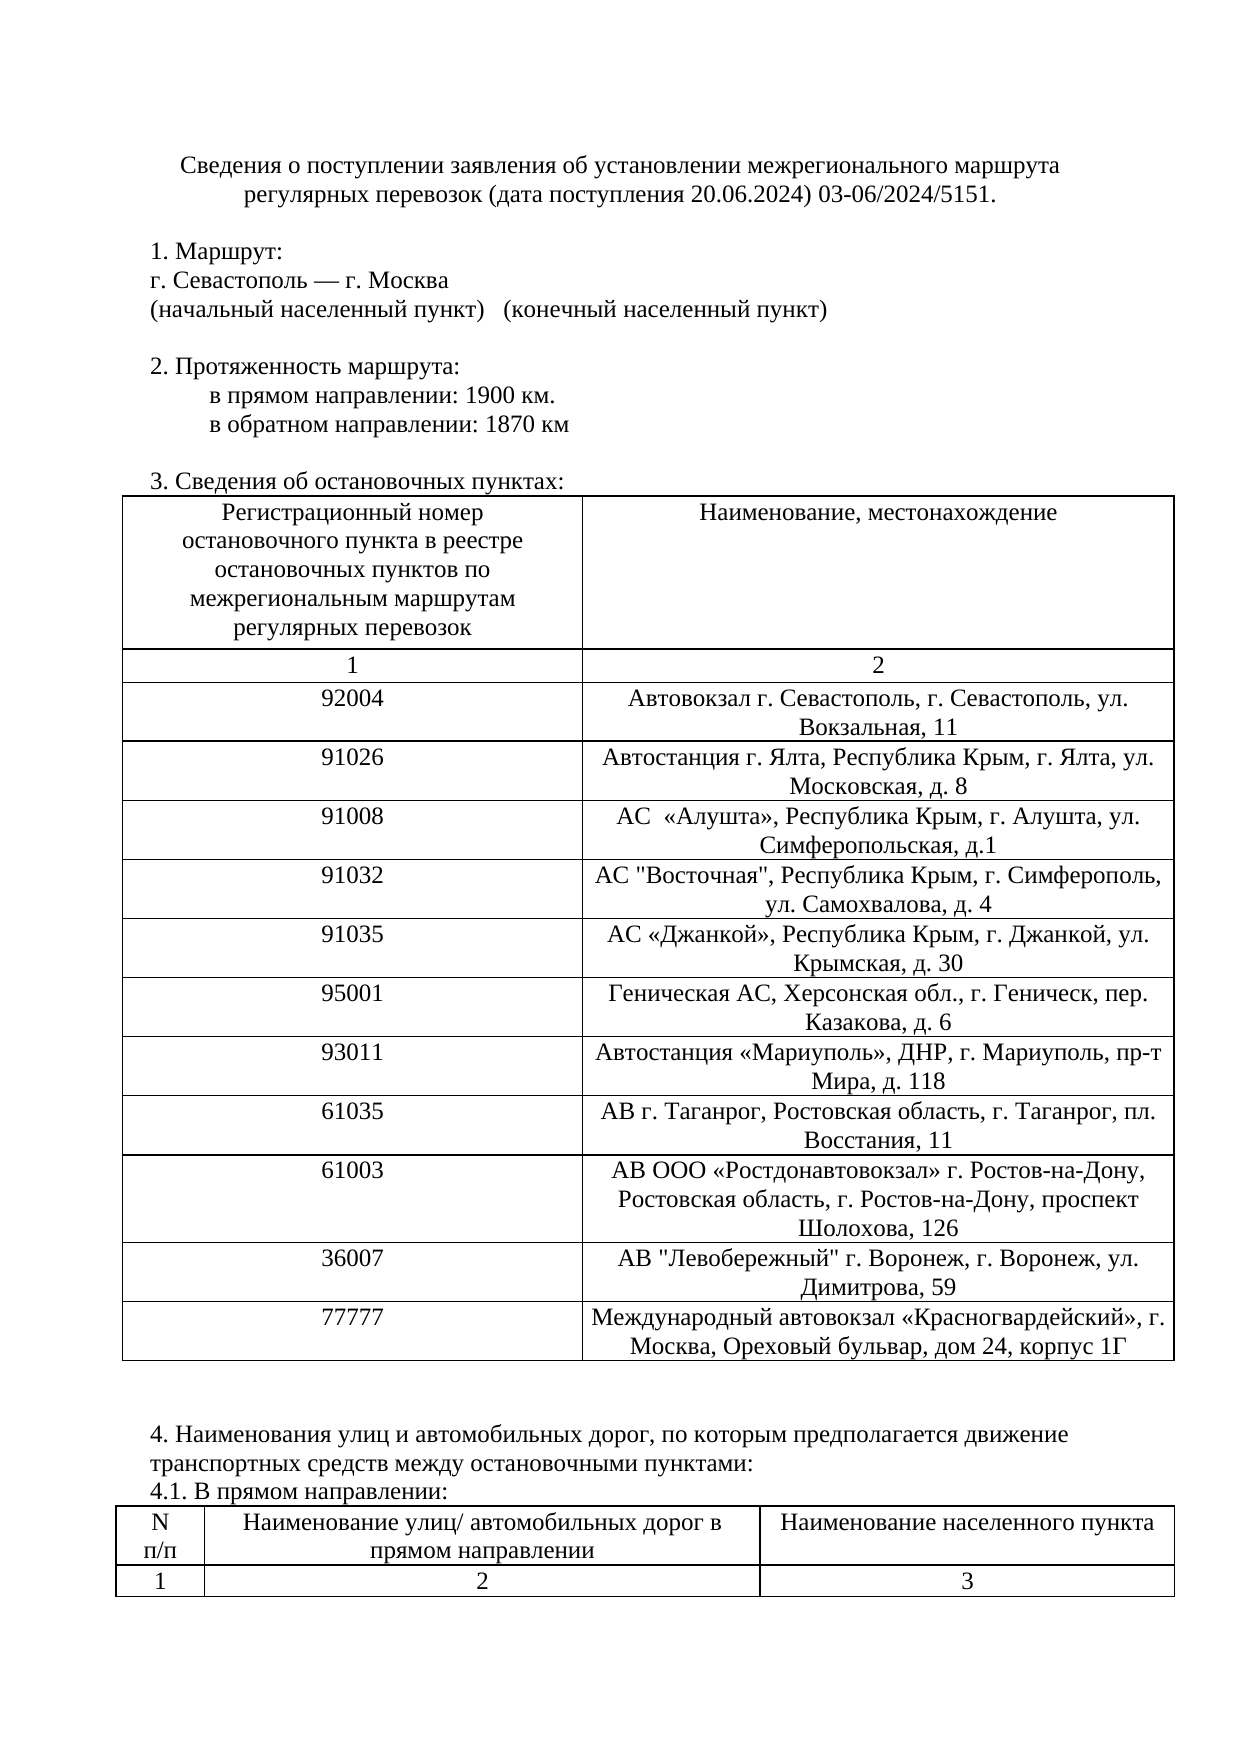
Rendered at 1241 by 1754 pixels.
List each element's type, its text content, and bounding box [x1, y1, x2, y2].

table_header N п/п [117, 1507, 204, 1564]
table_cell 93011 [123, 1037, 582, 1095]
table_cell АВ г. Таганрог, Ростовская область, г. Таганрог, пл. Восстания, 11 [583, 1096, 1173, 1154]
table_cell 61003 [123, 1156, 582, 1242]
table_cell 91008 [123, 801, 582, 858]
table_cell АВ "Левобережный" г. Воронеж, г. Воронеж, ул. Димитрова, 59 [583, 1243, 1173, 1301]
table_cell Международный автовокзал «Красногвардейский», г. Москва, Ореховый бульвар, дом 24, корпус 1Г [583, 1302, 1173, 1360]
table_cell АС "Восточная", Республика Крым, г. Симферополь, ул. Самохвалова, д. 4 [583, 860, 1173, 918]
text 4.1. В прямом направлении: [150, 1476, 1090, 1505]
text 3. Сведения об остановочных пунктах: [150, 466, 1090, 495]
table_cell 36007 [123, 1243, 582, 1301]
text (начальный населенный пункт) (конечный населенный пункт) [150, 294, 1090, 322]
table_cell Автостанция г. Ялта, Республика Крым, г. Ялта, ул. Московская, д. 8 [583, 742, 1173, 799]
table_cell 2 [205, 1566, 759, 1596]
table_cell АВ ООО «Ростдонавтовокзал» г. Ростов-на-Дону, Ростовская область, г. Ростов-на-Дону, проспект Шолохова, 126 [583, 1156, 1173, 1242]
text в прямом направлении: 1900 км. [150, 380, 1090, 409]
table_cell 91035 [123, 919, 582, 977]
table_cell 2 [583, 650, 1173, 681]
text в обратном направлении: 1870 км [150, 409, 1090, 437]
table_cell АС «Джанкой», Республика Крым, г. Джанкой, ул. Крымская, д. 30 [583, 919, 1173, 977]
table_header Регистрационный номер остановочного пункта в реестре остановочных пунктов по межрегиональным маршрутам регулярных перевозок [123, 497, 582, 648]
table_cell 92004 [123, 683, 582, 740]
text г. Севастополь — г. Москва [150, 265, 1090, 294]
table_header Наименование населенного пункта [761, 1507, 1174, 1564]
table_cell 91032 [123, 860, 582, 918]
table_cell 1 [123, 650, 582, 681]
table_cell 77777 [123, 1302, 582, 1360]
table_header Наименование улиц/ автомобильных дорог в прямом направлении [205, 1507, 759, 1564]
table_cell Геническая АС, Херсонская обл., г. Геническ, пер. Казакова, д. 6 [583, 978, 1173, 1036]
table_cell 91026 [123, 742, 582, 799]
table_cell Автовокзал г. Севастополь, г. Севастополь, ул. Вокзальная, 11 [583, 683, 1173, 740]
text Сведения о поступлении заявления об установлении межрегионального маршрута регулярных перевозок (дата поступления 20.06.2024) 03-06/2024/5151. [150, 150, 1090, 207]
text 2. Протяженность маршрута: [150, 351, 1090, 380]
table_header Наименование, местонахождение [583, 497, 1173, 648]
table_cell АС «Алушта», Республика Крым, г. Алушта, ул. Симферопольская, д.1 [583, 801, 1173, 858]
table_cell 1 [117, 1566, 204, 1596]
table_cell 95001 [123, 978, 582, 1036]
text 4. Наименования улиц и автомобильных дорог, по которым предполагается движение транспортных средств между остановочными пунктами: [150, 1419, 1090, 1476]
table_cell Автостанция «Мариуполь», ДНР, г. Мариуполь, пр-т Мира, д. 118 [583, 1037, 1173, 1095]
text 1. Маршрут: [150, 236, 1090, 265]
table_cell 61035 [123, 1096, 582, 1154]
table_cell 3 [761, 1566, 1174, 1596]
